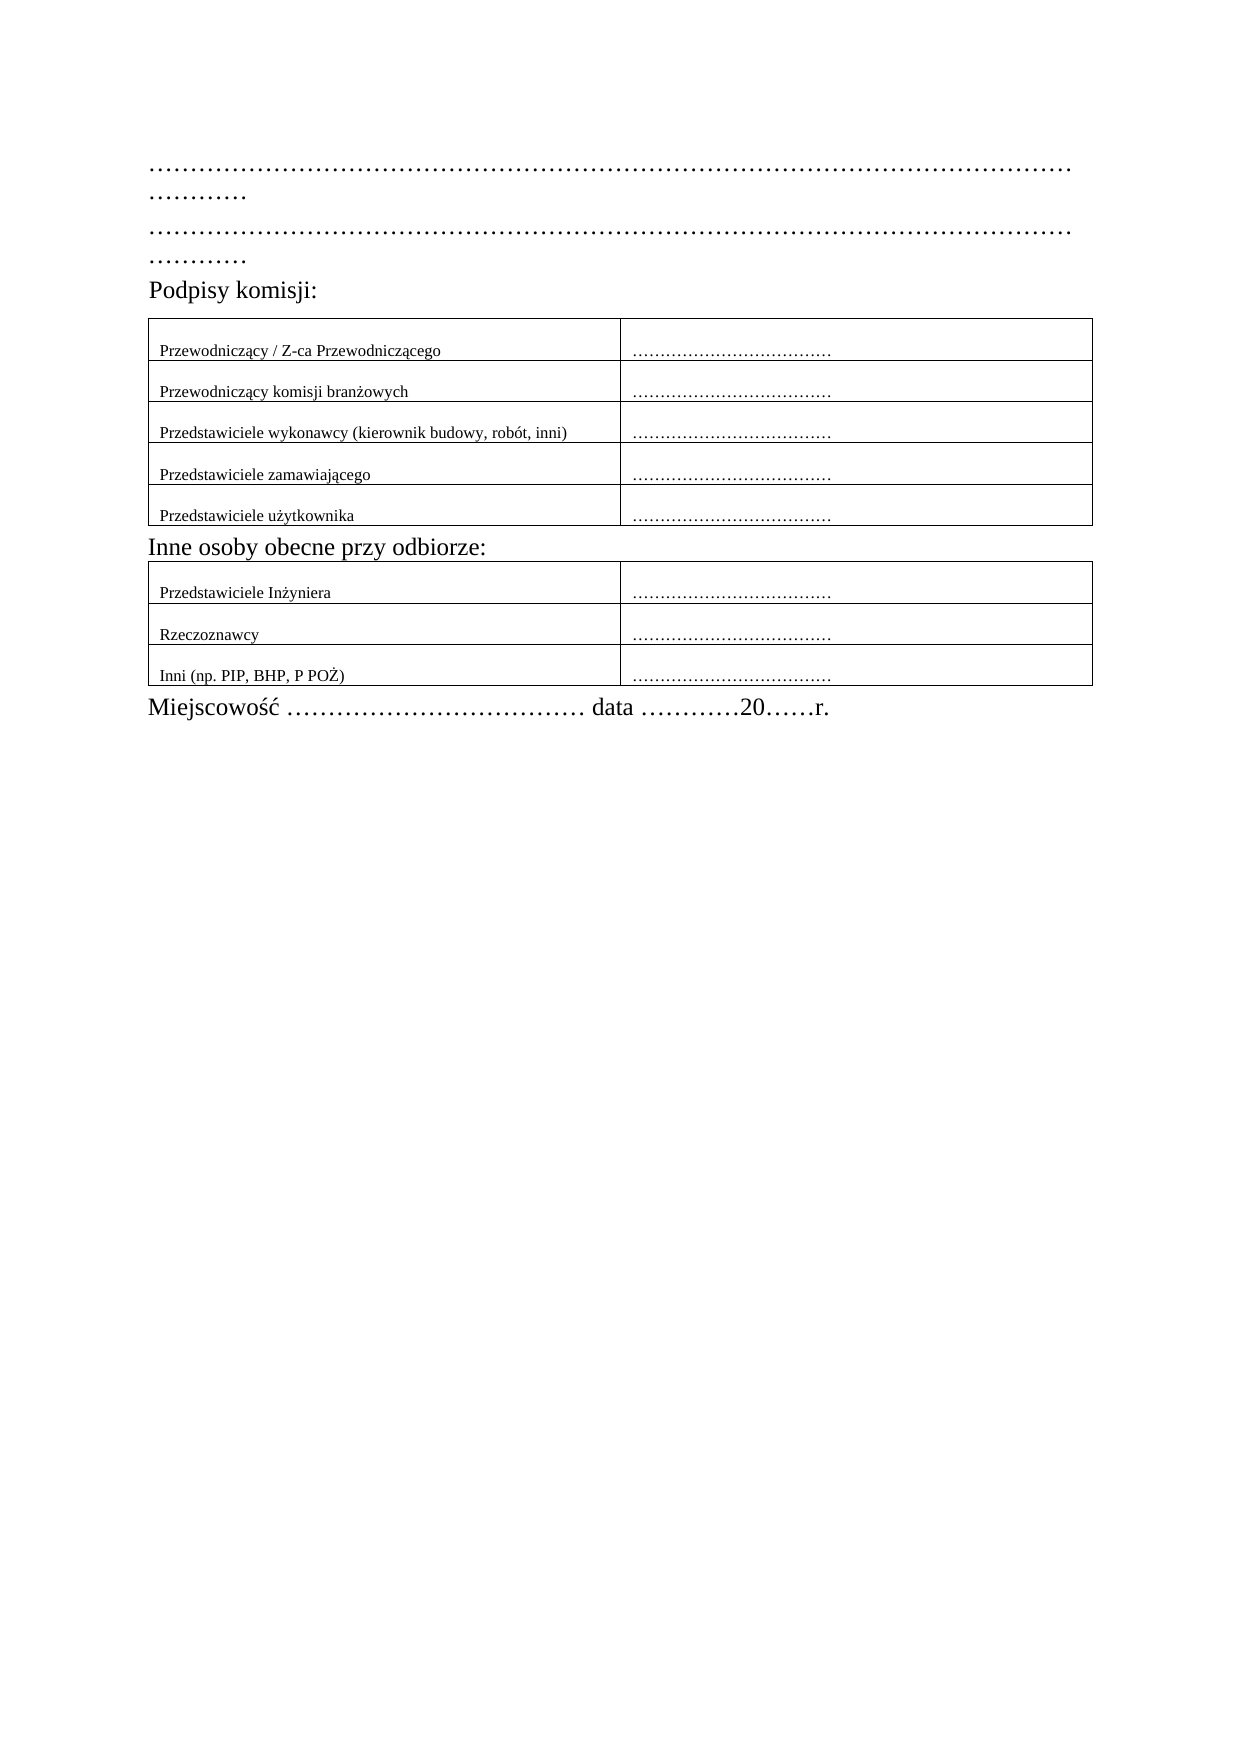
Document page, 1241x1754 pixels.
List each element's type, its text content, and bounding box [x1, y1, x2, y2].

table_cell ……………………………… [621, 443, 1092, 484]
table_cell Rzeczoznawcy [149, 604, 620, 644]
text Inne osoby obecne przy odbiorze: [148, 532, 1093, 561]
text Miejscowość ……………………………… data …………20……r. [148, 692, 1093, 721]
table_cell ……………………………… [621, 604, 1092, 644]
table_cell ……………………………… [621, 485, 1092, 525]
table_header ……………………………… [621, 562, 1092, 602]
table_cell Przewodniczący komisji branżowych [149, 361, 620, 401]
table_cell Przedstawiciele zamawiającego [149, 443, 620, 484]
text Podpisy komisji: [149, 275, 1093, 304]
table_header ……………………………… [621, 319, 1092, 359]
table_header Przewodniczący / Z-ca Przewodniczącego [149, 319, 620, 359]
table_cell ……………………………… [621, 402, 1092, 442]
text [148, 211, 1093, 269]
table_cell Przedstawiciele wykonawcy (kierownik budowy, robót, inni) [149, 402, 620, 442]
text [148, 148, 1093, 205]
table_cell Inni (np. PIP, BHP, P POŻ) [149, 645, 620, 685]
table_cell Przedstawiciele użytkownika [149, 485, 620, 525]
table_header Przedstawiciele Inżyniera [149, 562, 620, 602]
table_cell ……………………………… [621, 645, 1092, 685]
table_cell ……………………………… [621, 361, 1092, 401]
